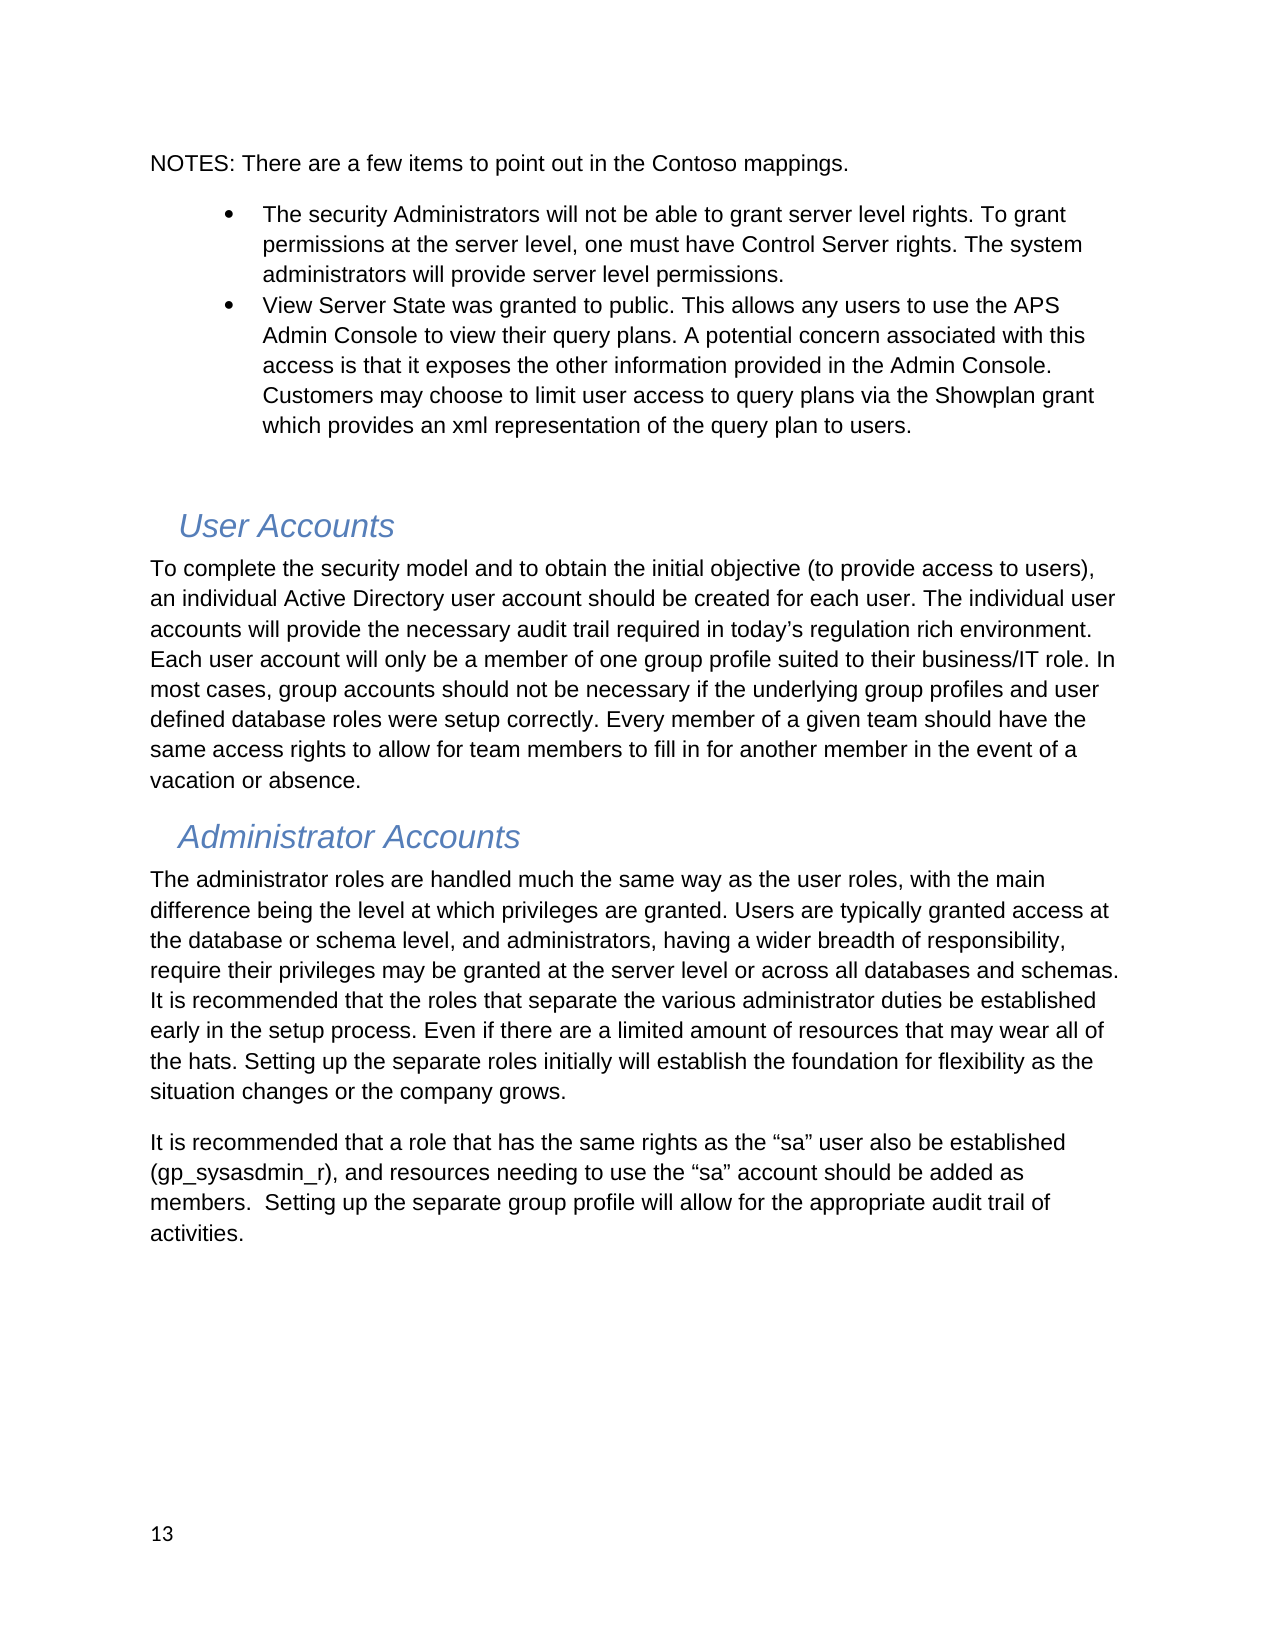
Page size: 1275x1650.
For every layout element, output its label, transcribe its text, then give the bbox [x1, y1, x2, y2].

text The administrator roles are handled much the same way as the user roles, with the main difference being the level at which privileges are granted. Users are typically granted access at the database or schema level, and administrators, having a wider breadth of responsibility, require their privileges may be granted at the server level or across all databases and schemas. It is recommended that the roles that separate the various administrator duties be established early in the setup process. Even if there are a limited amount of resources that may wear all of the hats. Setting up the separate roles initially will establish the foundation for flexibility as the situation changes or the company grows. [150, 866, 1125, 1104]
text NOTES: There are a few items to point out in the Contoso mappings. [150, 150, 1125, 176]
text To complete the security model and to obtain the initial objective (to provide access to users), an individual Active Directory user account should be created for each user. The individual user accounts will provide the necessary audit trail required in today’s regulation rich environment. Each user account will only be a member of one group profile suited to their business/IT role. In most cases, group accounts should not be necessary if the underlying group profiles and user defined database roles were setup correctly. Every member of a given team should have the same access rights to allow for team members to fill in for another member in the event of a vacation or absence. [150, 555, 1125, 793]
subtitle User Accounts [178, 506, 1125, 545]
list The security Administrators will not be able to grant server level rights. To grant permissions at the server level, one must have Control Server rights. The system administrators will provide server level permissions. [225, 201, 1125, 288]
text It is recommended that a role that has the same rights as the “sa” user also be established (gp_sysasdmin_r), and resources needing to use the “sa” account should be added as members. Setting up the separate group profile will allow for the appropriate audit trail of activities. [150, 1129, 1125, 1246]
list View Server State was granted to public. This allows any users to use the APS Admin Console to view their query plans. A potential concern associated with this access is that it exposes the other information provided in the Admin Console. Customers may choose to limit user access to query plans via the Showplan grant which provides an xml representation of the query plan to users. [225, 292, 1125, 439]
subtitle Administrator Accounts [178, 818, 1125, 856]
